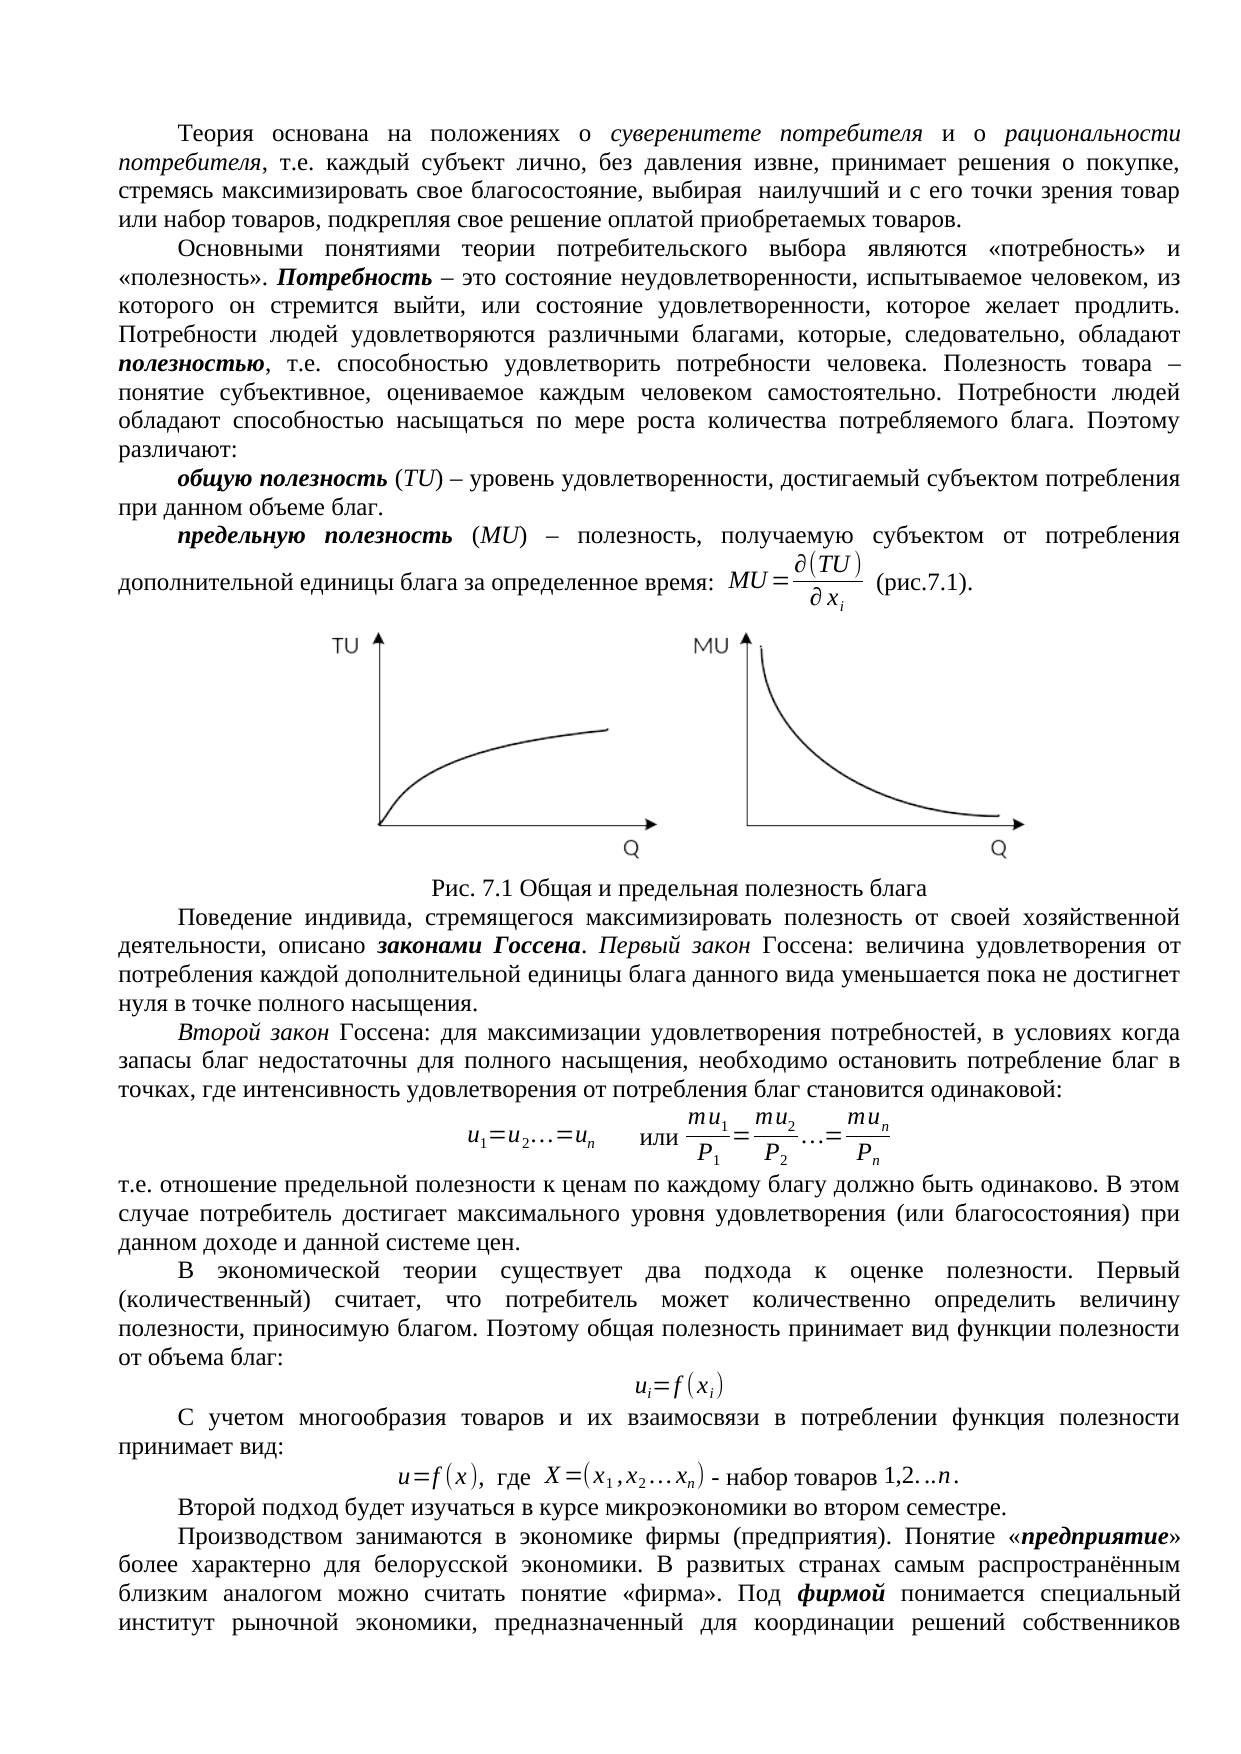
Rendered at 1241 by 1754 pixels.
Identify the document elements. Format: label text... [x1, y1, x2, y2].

text С учетом многообразия товаров и их взаимосвязи в потреблении функция полезности принимает вид: [118, 1402, 1181, 1460]
text Рис. 7.1 Общая и предельная полезность блага [118, 873, 1181, 902]
text предельную полезность (MU) – полезность, получаемую субъектом от потребления дополнительной единицы блага за определенное время: (рис.7.1). [118, 521, 1181, 614]
text Основными понятиями теории потребительского выбора являются «потребность» и «полезность». Потребность – это состояние неудовлетворенности, испытываемое человеком, из которого он стремится выйти, или состояние удовлетворенности, которое желает продлить. Потребности людей удовлетворяются различными благами, которые, следовательно, обладают полезностью, т.е. способностью удовлетворить потребности человека. Полезность товара – понятие субъективное, оцениваемое каждым человеком самостоятельно. Потребности людей обладают способностью насыщаться по мере роста количества потребляемого блага. Поэтому различают: [118, 233, 1181, 463]
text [118, 1521, 1181, 1636]
text , где - набор товаров [118, 1460, 1181, 1492]
text Поведение индивида, стремящегося максимизировать полезность от своей хозяйственной деятельности, описано законами Госсена. Первый закон Госсена: величина удовлетворения от потребления каждой дополнительной единицы блага данного вида уменьшается пока не достигнет нуля в точке полного насыщения. [118, 902, 1181, 1017]
text Второй закон Госсена: для максимизации удовлетворения потребностей, в условиях когда запасы благ недостаточны для полного насыщения, необходимо остановить потребление благ в точках, где интенсивность удовлетворения от потребления благ становится одинаковой: [118, 1017, 1181, 1103]
text В экономической теории существует два подхода к оценке полезности. Первый (количественный) считает, что потребитель может количественно определить величину полезности, приносимую благом. Поэтому общая полезность принимает вид функции полезности от объема благ: [118, 1256, 1181, 1371]
text т.е. отношение предельной полезности к ценам по каждому благу должно быть одинаково. В этом случае потребитель достигает максимального уровня удовлетворения (или благосостояния) при данном доходе и данной системе цен. [118, 1169, 1181, 1256]
text Второй подход будет изучаться в курсе микроэкономики во втором семестре. [118, 1492, 1181, 1521]
text общую полезность (TU) – уровень удовлетворенности, достигаемый субъектом потребления при данном объеме благ. [118, 463, 1181, 521]
text или [118, 1103, 1181, 1169]
text Теория основана на положениях о суверенитете потребителя и о рациональности потребителя, т.е. каждый субъект лично, без давления извне, принимает решения о покупке, стремясь максимизировать свое благосостояние, выбирая наилучший и с его точки зрения товар или набор товаров, подкрепляя свое решение оплатой приобретаемых товаров. [118, 118, 1181, 233]
